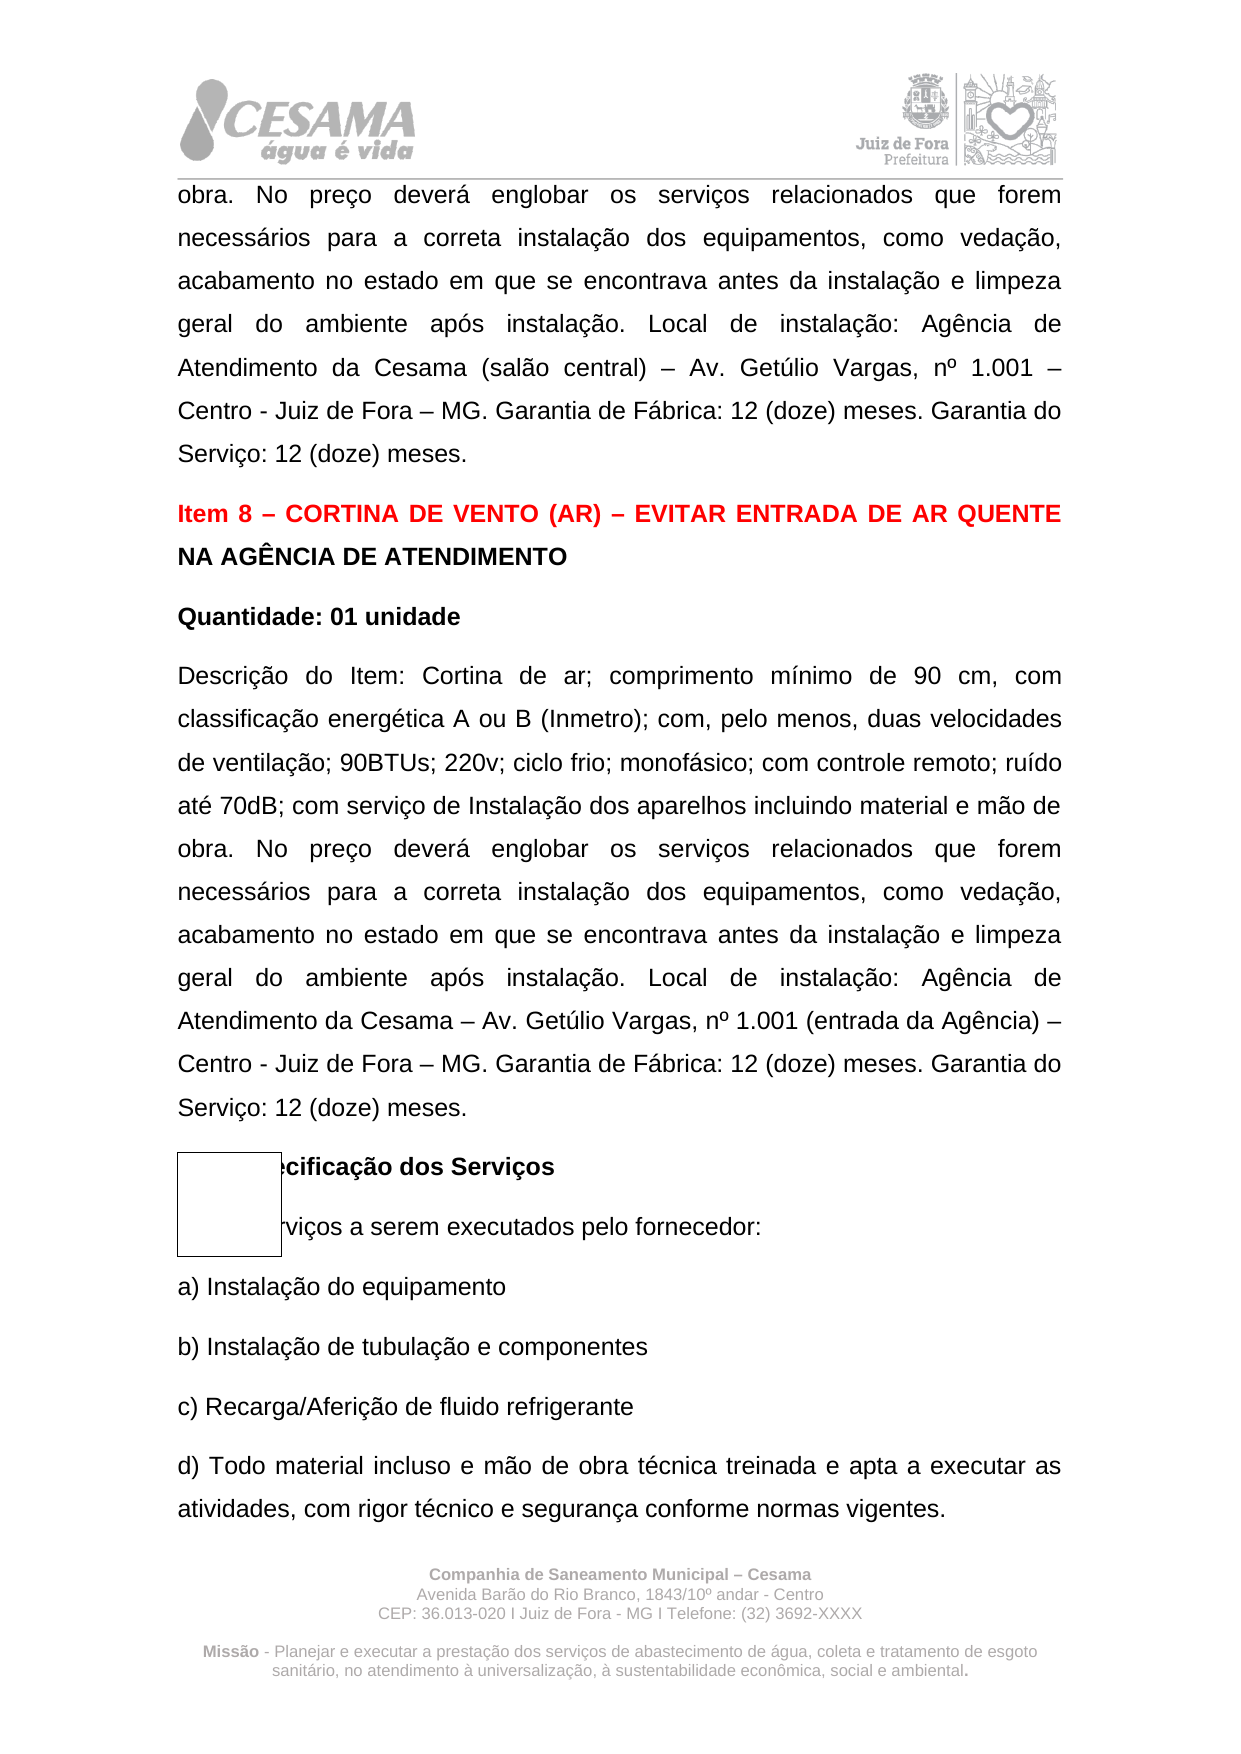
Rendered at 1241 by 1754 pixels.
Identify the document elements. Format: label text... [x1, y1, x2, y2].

text Quantidade: 01 unidade [177, 601, 1063, 630]
text 4.2.1. Serviços a serem executados pelo fornecedor: [282, 1212, 1063, 1241]
text a) Instalação do equipamento [177, 1272, 1063, 1301]
text c) Recarga/Aferição de fluido refrigerante [177, 1391, 1063, 1420]
picture [177, 73, 1064, 180]
text Descrição do Item: Cortina de ar; comprimento mínimo de 90 cm, com classificação energética A ou B (Inmetro); com, pelo menos, duas velocidades de ventilação; 90BTUs; 220v; ciclo frio; monofásico; com controle remoto; ruído até 70dB; com serviço de Instalação dos aparelhos incluindo material e mão de obra. No preço deverá englobar os serviços relacionados que forem necessários para a correta instalação dos equipamentos, como vedação, acabamento no estado em que se encontrava antes da instalação e limpeza geral do ambiente após instalação. Local de instalação: Agência de Atendimento da Cesama – Av. Getúlio Vargas, nº 1.001 (entrada da Agência) – Centro - Juiz de Fora – MG. Garantia de Fábrica: 12 (doze) meses. Garantia do Serviço: 12 (doze) meses. [177, 661, 1063, 1121]
text Item 8 – CORTINA DE VENTO (AR) – EVITAR ENTRADA DE AR QUENTE NA AGÊNCIA DE ATENDIMENTO [177, 498, 1063, 570]
text b) Instalação de tubulação e componentes [177, 1332, 1063, 1360]
text 4.2. Especificação dos Serviços [282, 1152, 1063, 1181]
text d) Todo material incluso e mão de obra técnica treinada e apta a executar as atividades, com rigor técnico e segurança conforme normas vigentes. [177, 1451, 1063, 1523]
